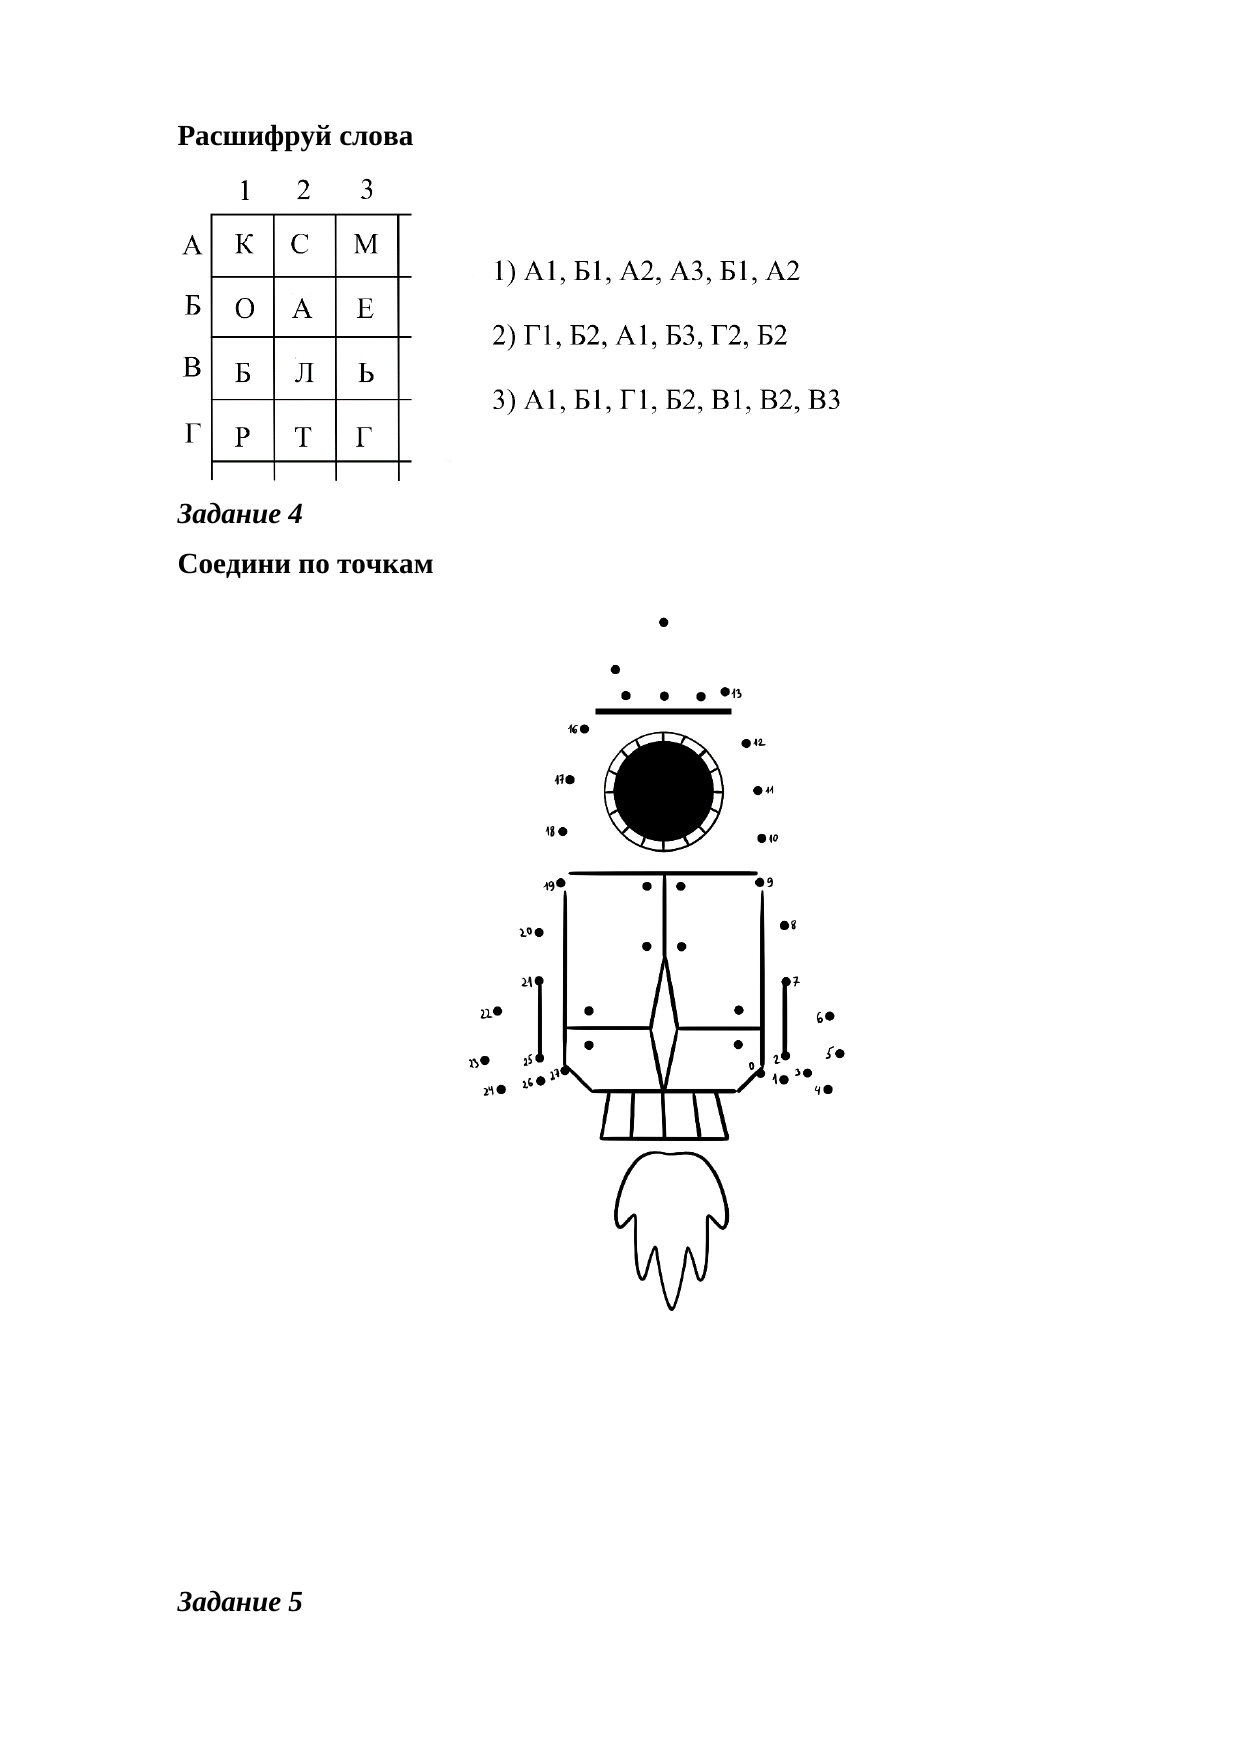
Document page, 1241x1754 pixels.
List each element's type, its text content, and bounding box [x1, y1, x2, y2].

text Задание 4 [177, 496, 1152, 529]
text Расшифруй слова [177, 118, 1152, 152]
picture [303, 596, 1026, 1319]
text Соедини по точкам [177, 546, 1152, 579]
picture [177, 168, 849, 482]
text Задание 5 [177, 1584, 1152, 1617]
